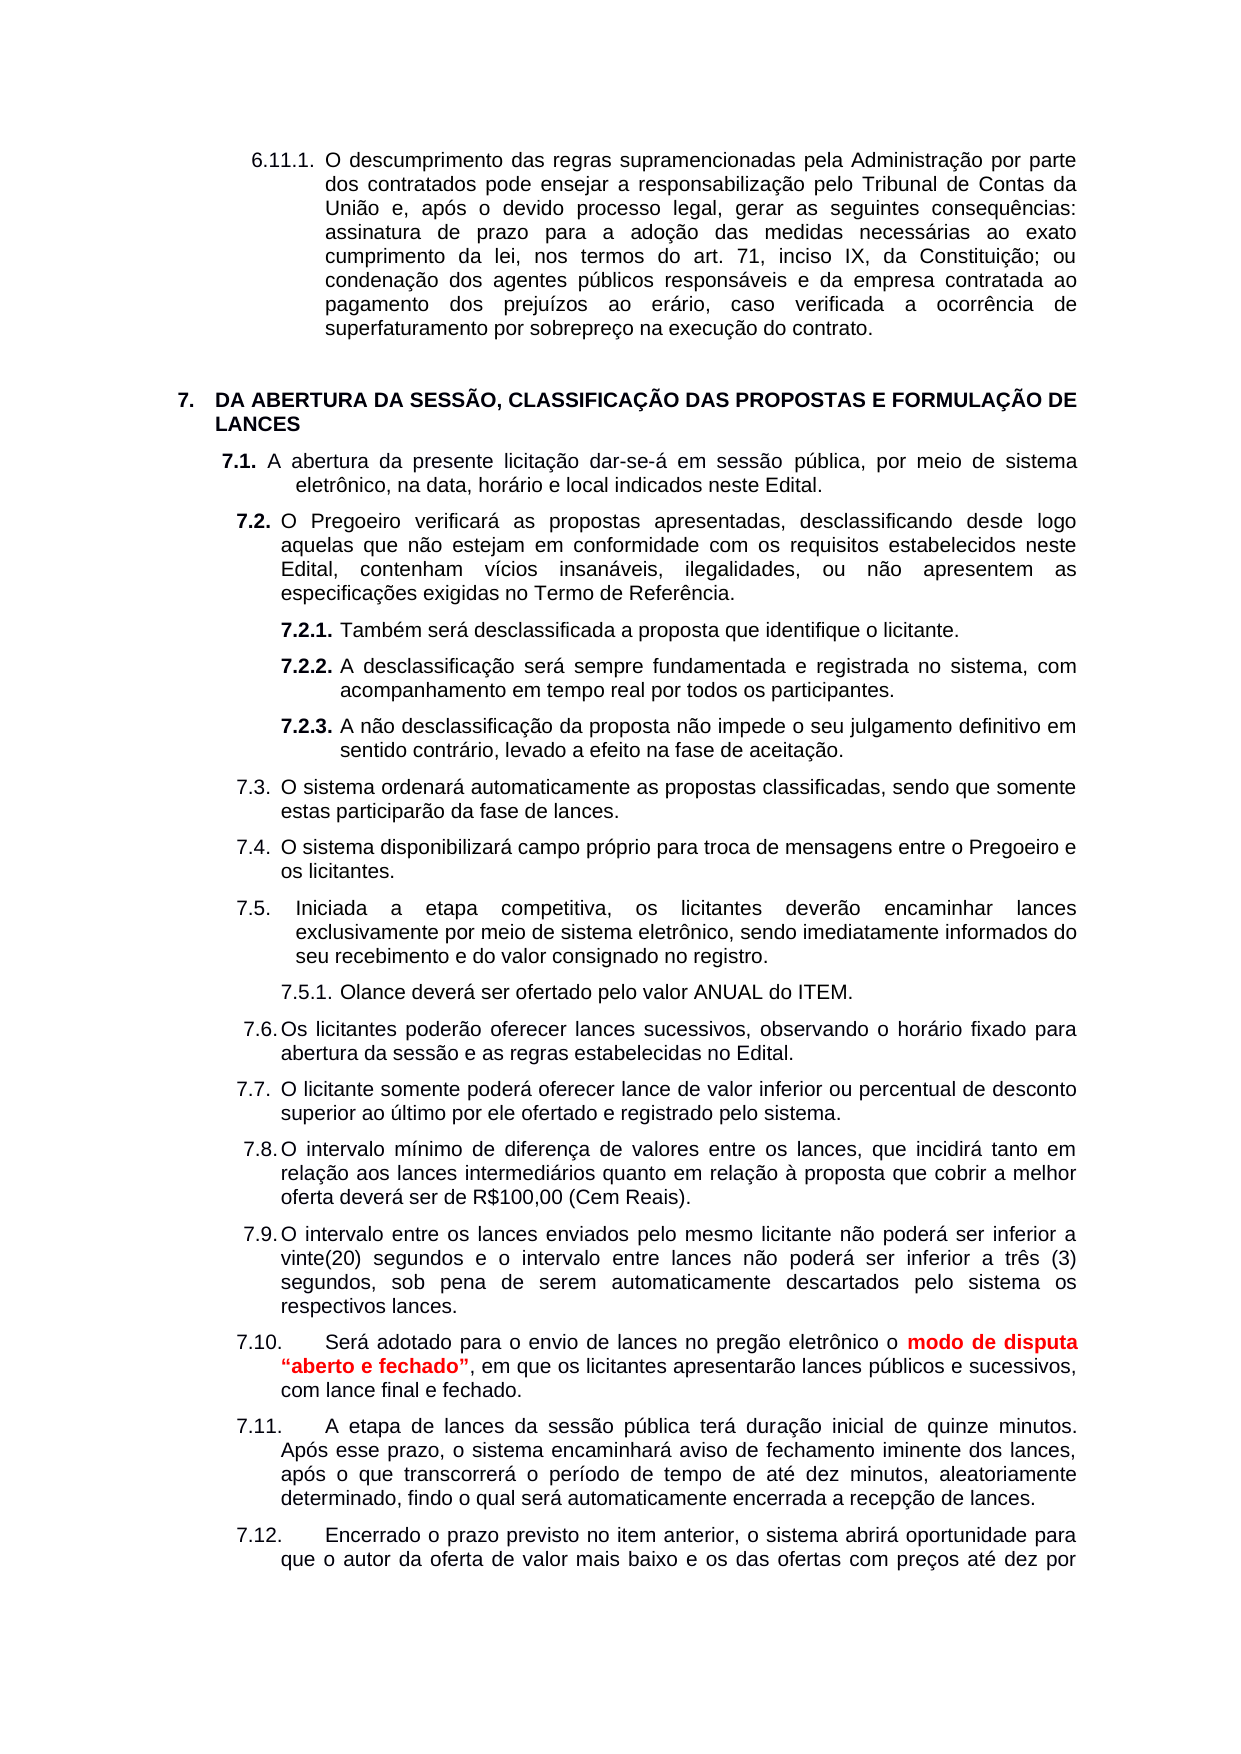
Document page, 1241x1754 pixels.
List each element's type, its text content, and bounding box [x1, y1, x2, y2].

list Será adotado para o envio de lances no pregão eletrônico o modo de disputa “aberto e fechado”, em que os licitantes apresentarão lances públicos e sucessivos, com lance final e fechado. [236, 1330, 1078, 1402]
list O intervalo mínimo de diferença de valores entre os lances, que incidirá tanto em relação aos lances intermediários quanto em relação à proposta que cobrir a melhor oferta deverá ser de R$100,00 (Cem Reais). [243, 1137, 1078, 1209]
list O sistema disponibilizará campo próprio para troca de mensagens entre o Pregoeiro e os licitantes. [236, 835, 1078, 883]
list DA ABERTURA DA SESSÃO, CLASSIFICAÇÃO DAS PROPOSTAS E FORMULAÇÃO DE LANCES [177, 388, 1078, 436]
list O licitante somente poderá oferecer lance de valor inferior ou percentual de desconto superior ao último por ele ofertado e registrado pelo sistema. [236, 1077, 1078, 1125]
list A abertura da presente licitação dar-se-á em sessão pública, por meio de sistema eletrônico, na data, horário e local indicados neste Edital. [222, 449, 1078, 497]
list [236, 1523, 1078, 1571]
list A não desclassificação da proposta não impede o seu julgamento definitivo em sentido contrário, levado a efeito na fase de aceitação. [281, 714, 1078, 762]
list A etapa de lances da sessão pública terá duração inicial de quinze minutos. Após esse prazo, o sistema encaminhará aviso de fechamento iminente dos lances, após o que transcorrerá o período de tempo de até dez minutos, aleatoriamente determinado, findo o qual será automaticamente encerrada a recepção de lances. [236, 1414, 1078, 1510]
list Olance deverá ser ofertado pelo valor ANUAL do ITEM. [281, 980, 1078, 1004]
list O intervalo entre os lances enviados pelo mesmo licitante não poderá ser inferior a vinte(20) segundos e o intervalo entre lances não poderá ser inferior a três (3) segundos, sob pena de serem automaticamente descartados pelo sistema os respectivos lances. [243, 1222, 1078, 1317]
list O Pregoeiro verificará as propostas apresentadas, desclassificando desde logo aquelas que não estejam em conformidade com os requisitos estabelecidos neste Edital, contenham vícios insanáveis, ilegalidades, ou não apresentem as especificações exigidas no Termo de Referência. [236, 509, 1078, 605]
list Também será desclassificada a proposta que identifique o licitante. [281, 617, 1078, 641]
list O descumprimento das regras supramencionadas pela Administração por parte dos contratados pode ensejar a responsabilização pelo Tribunal de Contas da União e, após o devido processo legal, gerar as seguintes consequências: assinatura de prazo para a adoção das medidas necessárias ao exato cumprimento da lei, nos termos do art. 71, inciso IX, da Constituição; ou condenação dos agentes públicos responsáveis e da empresa contratada ao pagamento dos prejuízos ao erário, caso verificada a ocorrência de superfaturamento por sobrepreço na execução do contrato. [251, 148, 1078, 339]
list Iniciada a etapa competitiva, os licitantes deverão encaminhar lances exclusivamente por meio de sistema eletrônico, sendo imediatamente informados do seu recebimento e do valor consignado no registro. [236, 896, 1078, 967]
list O sistema ordenará automaticamente as propostas classificadas, sendo que somente estas participarão da fase de lances. [236, 775, 1078, 823]
list Os licitantes poderão oferecer lances sucessivos, observando o horário fixado para abertura da sessão e as regras estabelecidas no Edital. [243, 1016, 1078, 1064]
list A desclassificação será sempre fundamentada e registrada no sistema, com acompanhamento em tempo real por todos os participantes. [281, 654, 1078, 702]
